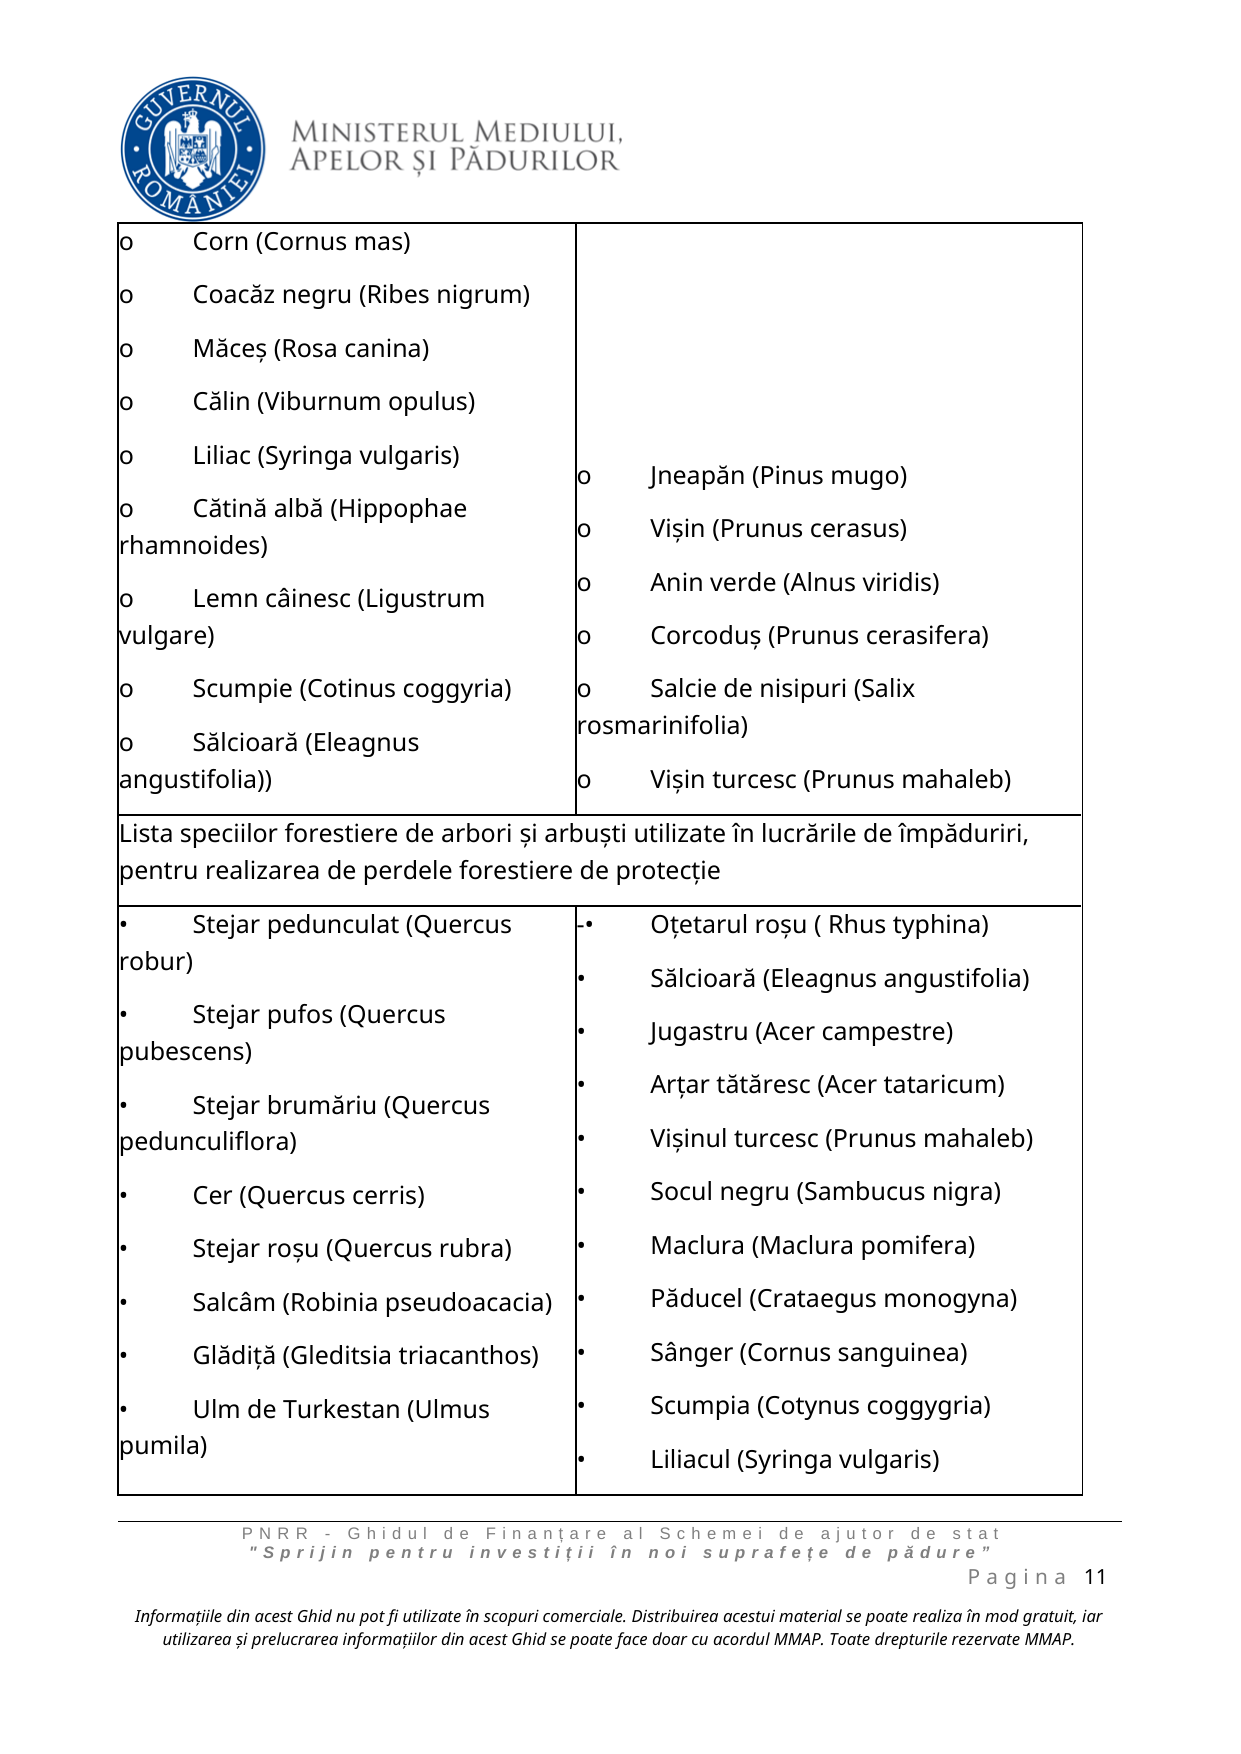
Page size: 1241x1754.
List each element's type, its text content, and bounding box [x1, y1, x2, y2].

table_cell Lista speciilor forestiere de arbori și arbuști utilizate în lucrările de împăduriri, pentru realizarea de perdele forestiere de protecție [119, 814, 1082, 905]
picture [118, 75, 649, 222]
